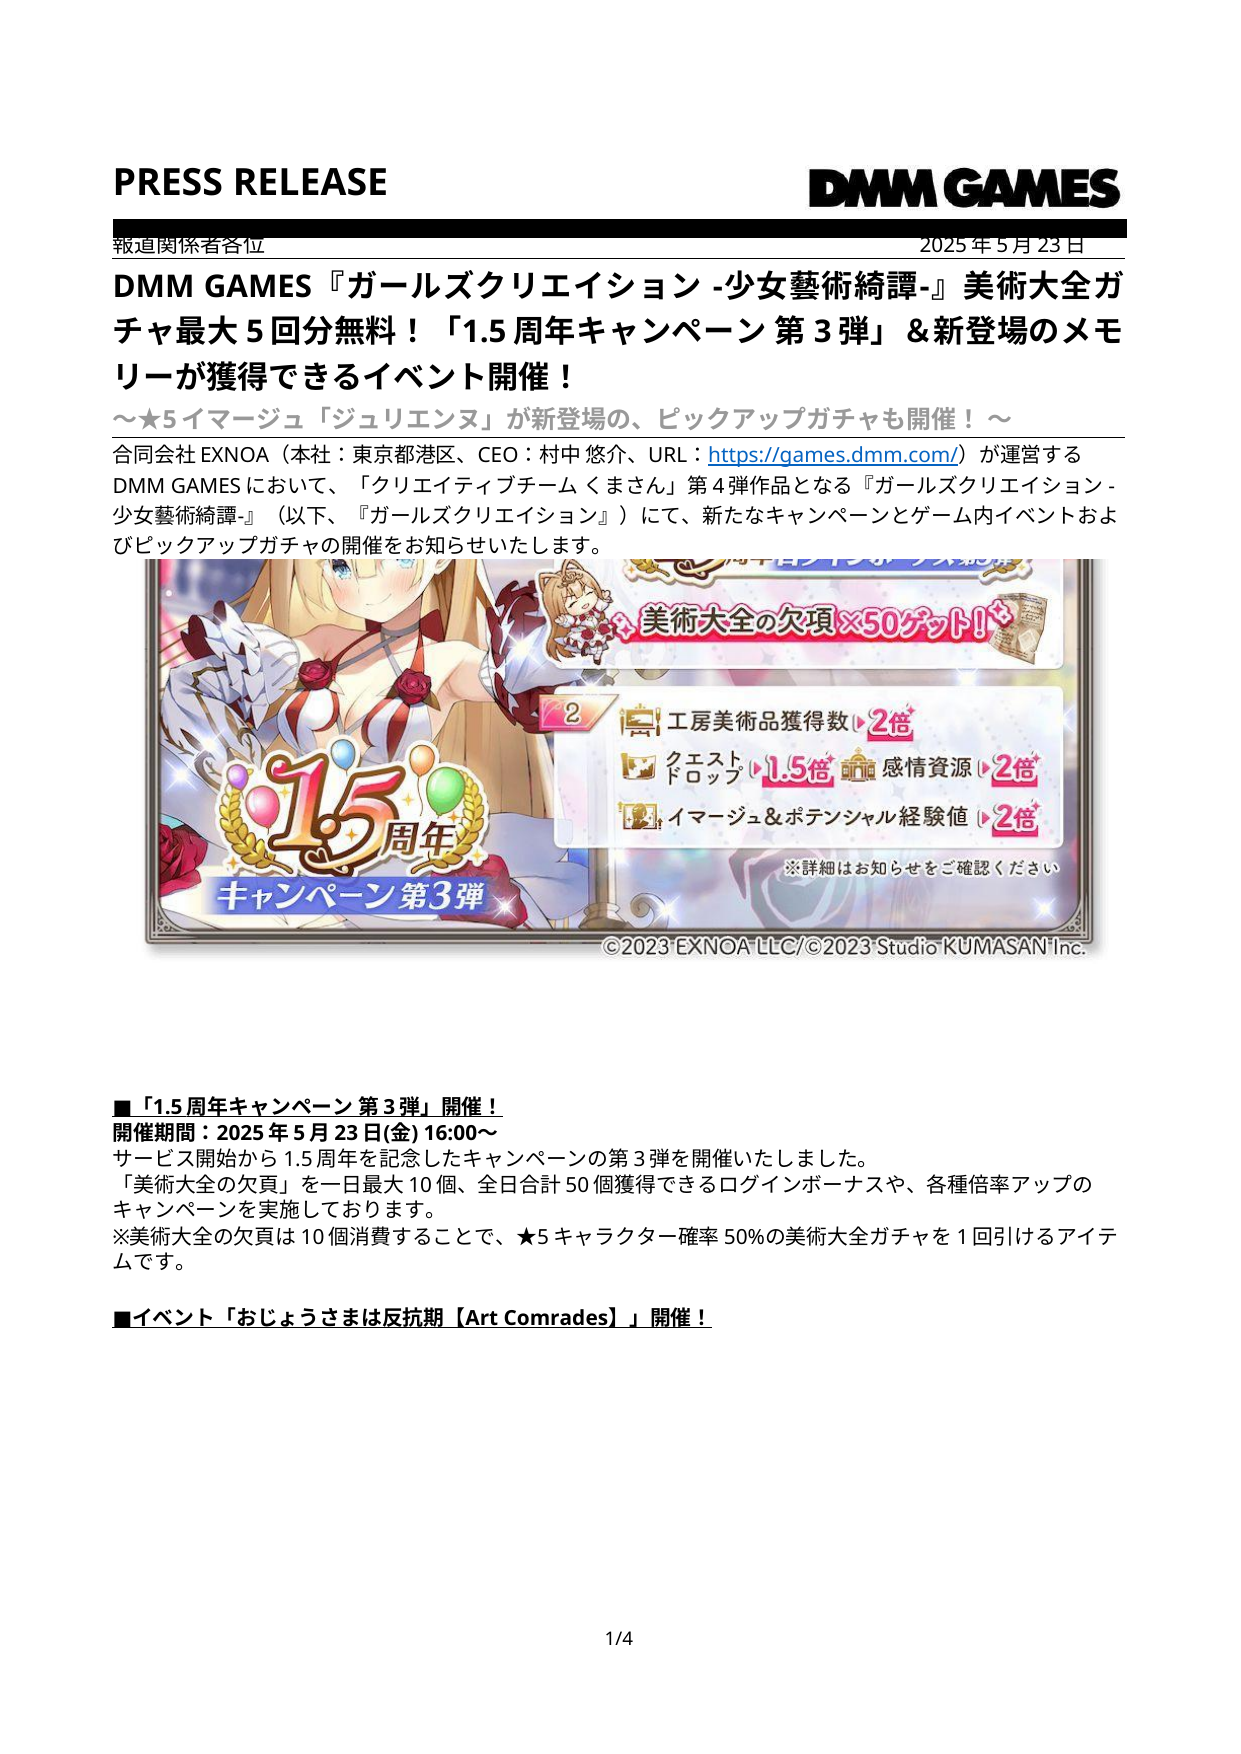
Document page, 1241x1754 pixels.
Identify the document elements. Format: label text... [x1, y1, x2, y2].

text DMM GAMES『ガールズクリエイション -少女藝術綺譚-』美術大全ガチャ最大5回分無料！「1.5周年キャンペーン 第3弾」＆新登場のメモリーが獲得できるイベント開催！ [112, 259, 1125, 399]
text 開催期間：2025年5月23日(金) 16:00〜 [112, 1119, 1125, 1145]
text 報道関係者各位 2025年5月23日 [112, 230, 1125, 258]
text 合同会社EXNOA（本社：東京都港区、CEO：村中 悠介、URL：https://games.dmm.com/）が運営するDMM GAMESにおいて、「クリエイティブチーム くまさん」第4弾作品となる『ガールズクリエイション -少女藝術綺譚-』（以下、『ガールズクリエイション』）にて、新たなキャンペーンとゲーム内イベントおよびピックアップガチャの開催をお知らせいたします。 [112, 438, 1125, 559]
text 「美術大全の欠頁」を一日最大10個、全日合計50個獲得できるログインボーナスや、各種倍率アップのキャンペーンを実施しております。 [112, 1171, 1125, 1223]
text 〜★5イマージュ「ジュリエンヌ」が新登場の、ピックアップガチャも開催！ ～ [112, 399, 1125, 437]
picture [112, 559, 1125, 964]
text ※美術大全の欠頁は10個消費することで、★5キャラクター確率50%の美術大全ガチャを1回引けるアイテムです。 [112, 1223, 1125, 1276]
text ■イベント「おじょうさまは反抗期【Art Comrades】」開催！ [112, 1304, 1125, 1330]
text ■「1.5周年キャンペーン 第3弾」開催！ [112, 1093, 1125, 1119]
text サービス開始から1.5周年を記念したキャンペーンの第3弾を開催いたしました。 [112, 1145, 1125, 1171]
picture [804, 165, 1125, 211]
